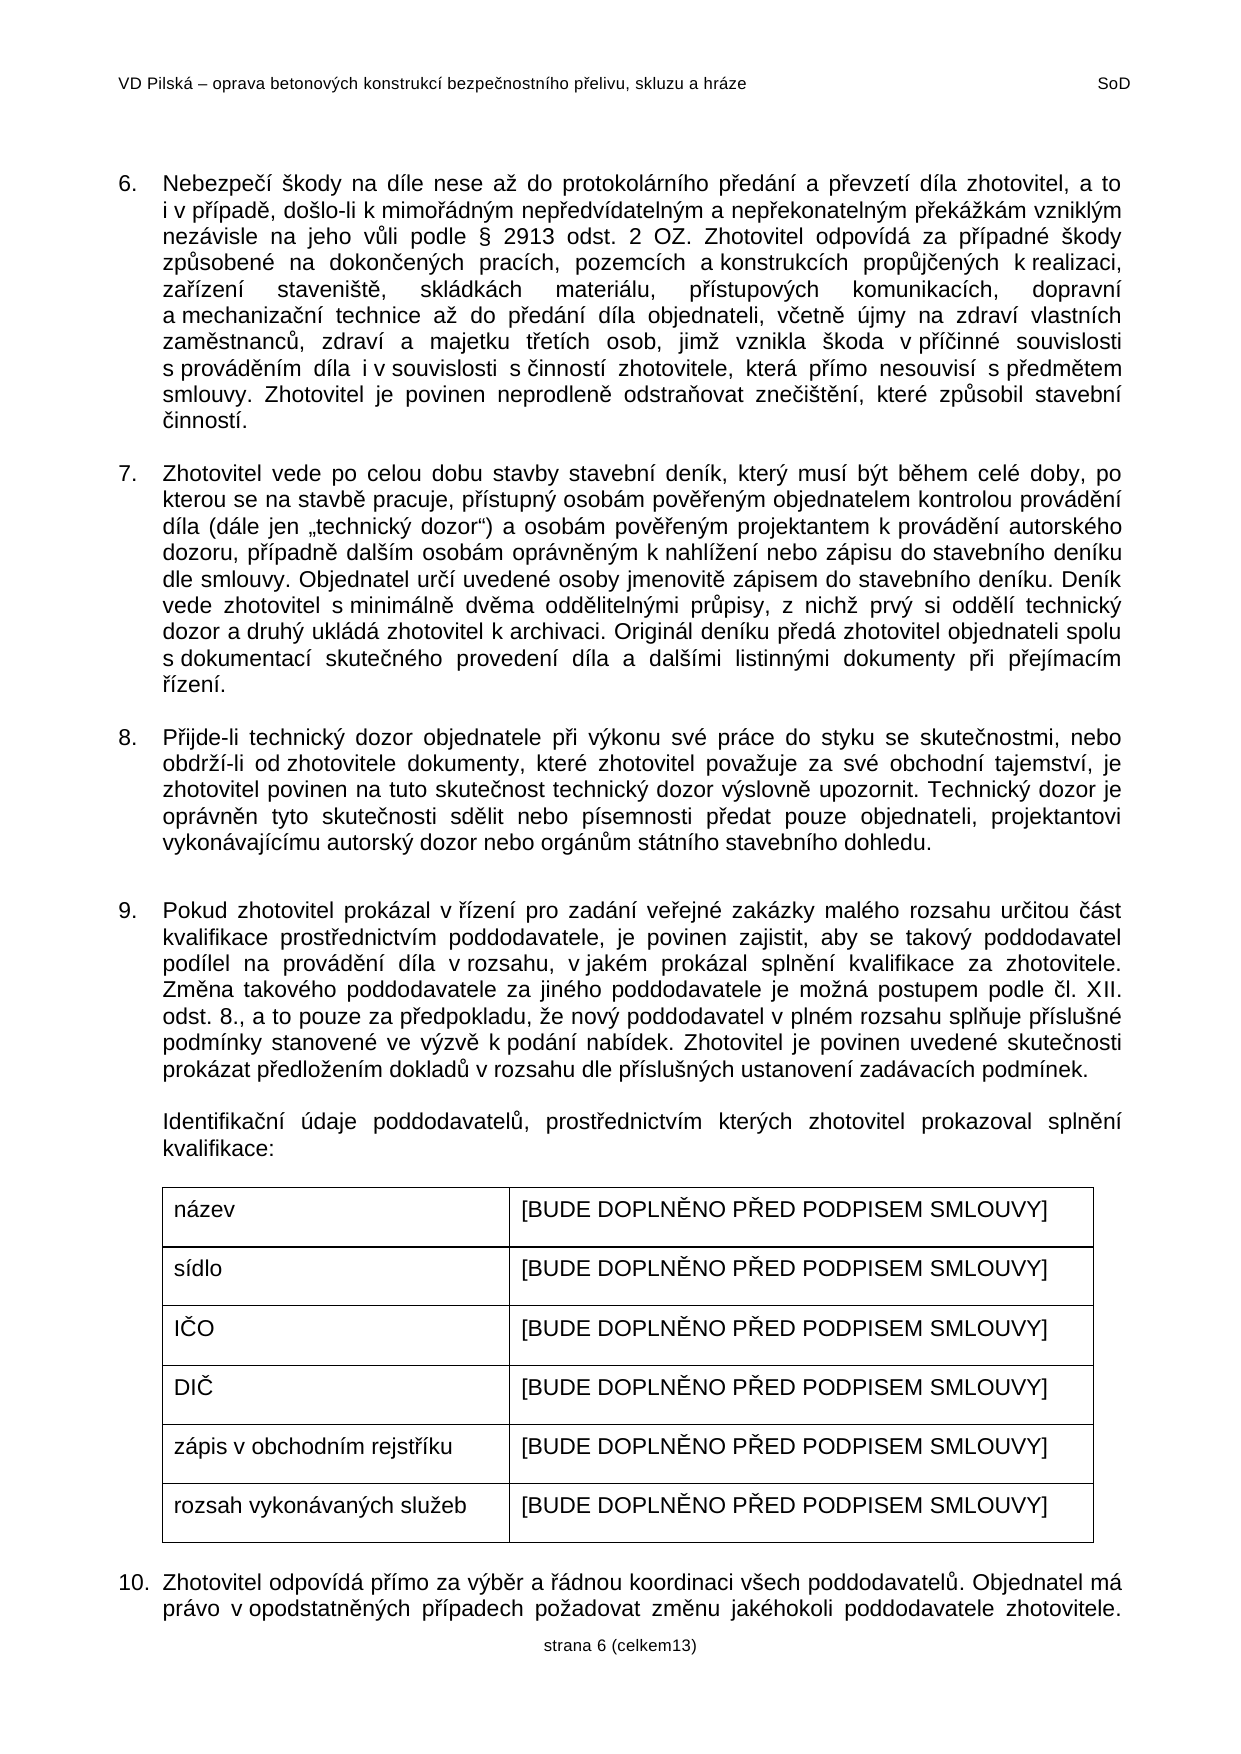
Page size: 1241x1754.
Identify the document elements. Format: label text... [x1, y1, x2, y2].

table_cell [BUDE DOPLNĚNO PŘED PODPISEM SMLOUVY] [510, 1366, 1093, 1423]
table_cell [BUDE DOPLNĚNO PŘED PODPISEM SMLOUVY] [510, 1484, 1093, 1542]
table_cell zápis v obchodním rejstříku [163, 1425, 509, 1483]
table_cell [BUDE DOPLNĚNO PŘED PODPISEM SMLOUVY] [510, 1306, 1093, 1364]
text Identifikační údaje poddodavatelů, prostřednictvím kterých zhotovitel prokazoval splnění kvalifikace: [162, 1108, 1122, 1161]
text Pokud zhotovitel prokázal v řízení pro zadání veřejné zakázky malého rozsahu určitou část kvalifikace prostřednictvím poddodavatele, je povinen zajistit, aby se takový poddodavatel podílel na provádění díla v rozsahu, v jakém prokázal splnění kvalifikace za zhotovitele. Změna takového poddodavatele za jiného poddodavatele je možná postupem podle čl. XII. odst. 8., a to pouze za předpokladu, že nový poddodavatel v plném rozsahu splňuje příslušné podmínky stanovené ve výzvě k podání nabídek. Zhotovitel je povinen uvedené skutečnosti prokázat předložením dokladů v rozsahu dle příslušných ustanovení zadávacích podmínek. [118, 897, 1122, 1082]
table_cell DIČ [163, 1366, 509, 1423]
table_header název [163, 1188, 509, 1246]
table_cell [BUDE DOPLNĚNO PŘED PODPISEM SMLOUVY] [510, 1425, 1093, 1483]
text Přijde-li technický dozor objednatele při výkonu své práce do styku se skutečnostmi, nebo obdrží-li od zhotovitele dokumenty, které zhotovitel považuje za své obchodní tajemství, je zhotovitel povinen na tuto skutečnost technický dozor výslovně upozornit. Technický dozor je oprávněn tyto skutečnosti sdělit nebo písemnosti předat pouze objednateli, projektantovi vykonávajícímu autorský dozor nebo orgánům státního stavebního dohledu. [118, 724, 1122, 855]
text Zhotovitel vede po celou dobu stavby stavební deník, který musí být během celé doby, po kterou se na stavbě pracuje, přístupný osobám pověřeným objednatelem kontrolou provádění díla (dále jen „technický dozor“) a osobám pověřeným projektantem k provádění autorského dozoru, případně dalším osobám oprávněným k nahlížení nebo zápisu do stavebního deníku dle smlouvy. Objednatel určí uvedené osoby jmenovitě zápisem do stavebního deníku. Deník vede zhotovitel s minimálně dvěma oddělitelnými průpisy, z nichž prvý si oddělí technický dozor a druhý ukládá zhotovitel k archivaci. Originál deníku předá zhotovitel objednateli spolu s dokumentací skutečného provedení díla a dalšími listinnými dokumenty při přejímacím řízení. [118, 460, 1122, 697]
table_header [BUDE DOPLNĚNO PŘED PODPISEM SMLOUVY] [510, 1188, 1093, 1246]
table_cell rozsah vykonávaných služeb [163, 1484, 509, 1542]
text Nebezpečí škody na díle nese až do protokolárního předání a převzetí díla zhotovitel, a to i v případě, došlo-li k mimořádným nepředvídatelným a nepřekonatelným překážkám vzniklým nezávisle na jeho vůli podle § 2913 odst. 2 OZ. Zhotovitel odpovídá za případné škody způsobené na dokončených pracích, pozemcích a konstrukcích propůjčených k realizaci, zařízení staveniště, skládkách materiálu, přístupových komunikacích, dopravní a mechanizační technice až do předání díla objednateli, včetně újmy na zdraví vlastních zaměstnanců, zdraví a majetku třetích osob, jimž vznikla škoda v příčinné souvislosti s prováděním díla i v souvislosti s činností zhotovitele, která přímo nesouvisí s předmětem smlouvy. Zhotovitel je povinen neprodleně odstraňovat znečištění, které způsobil stavební činností. [118, 170, 1122, 434]
table_cell IČO [163, 1306, 509, 1364]
table_cell [BUDE DOPLNĚNO PŘED PODPISEM SMLOUVY] [510, 1248, 1093, 1305]
table_cell sídlo [163, 1248, 509, 1305]
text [118, 1569, 1122, 1622]
